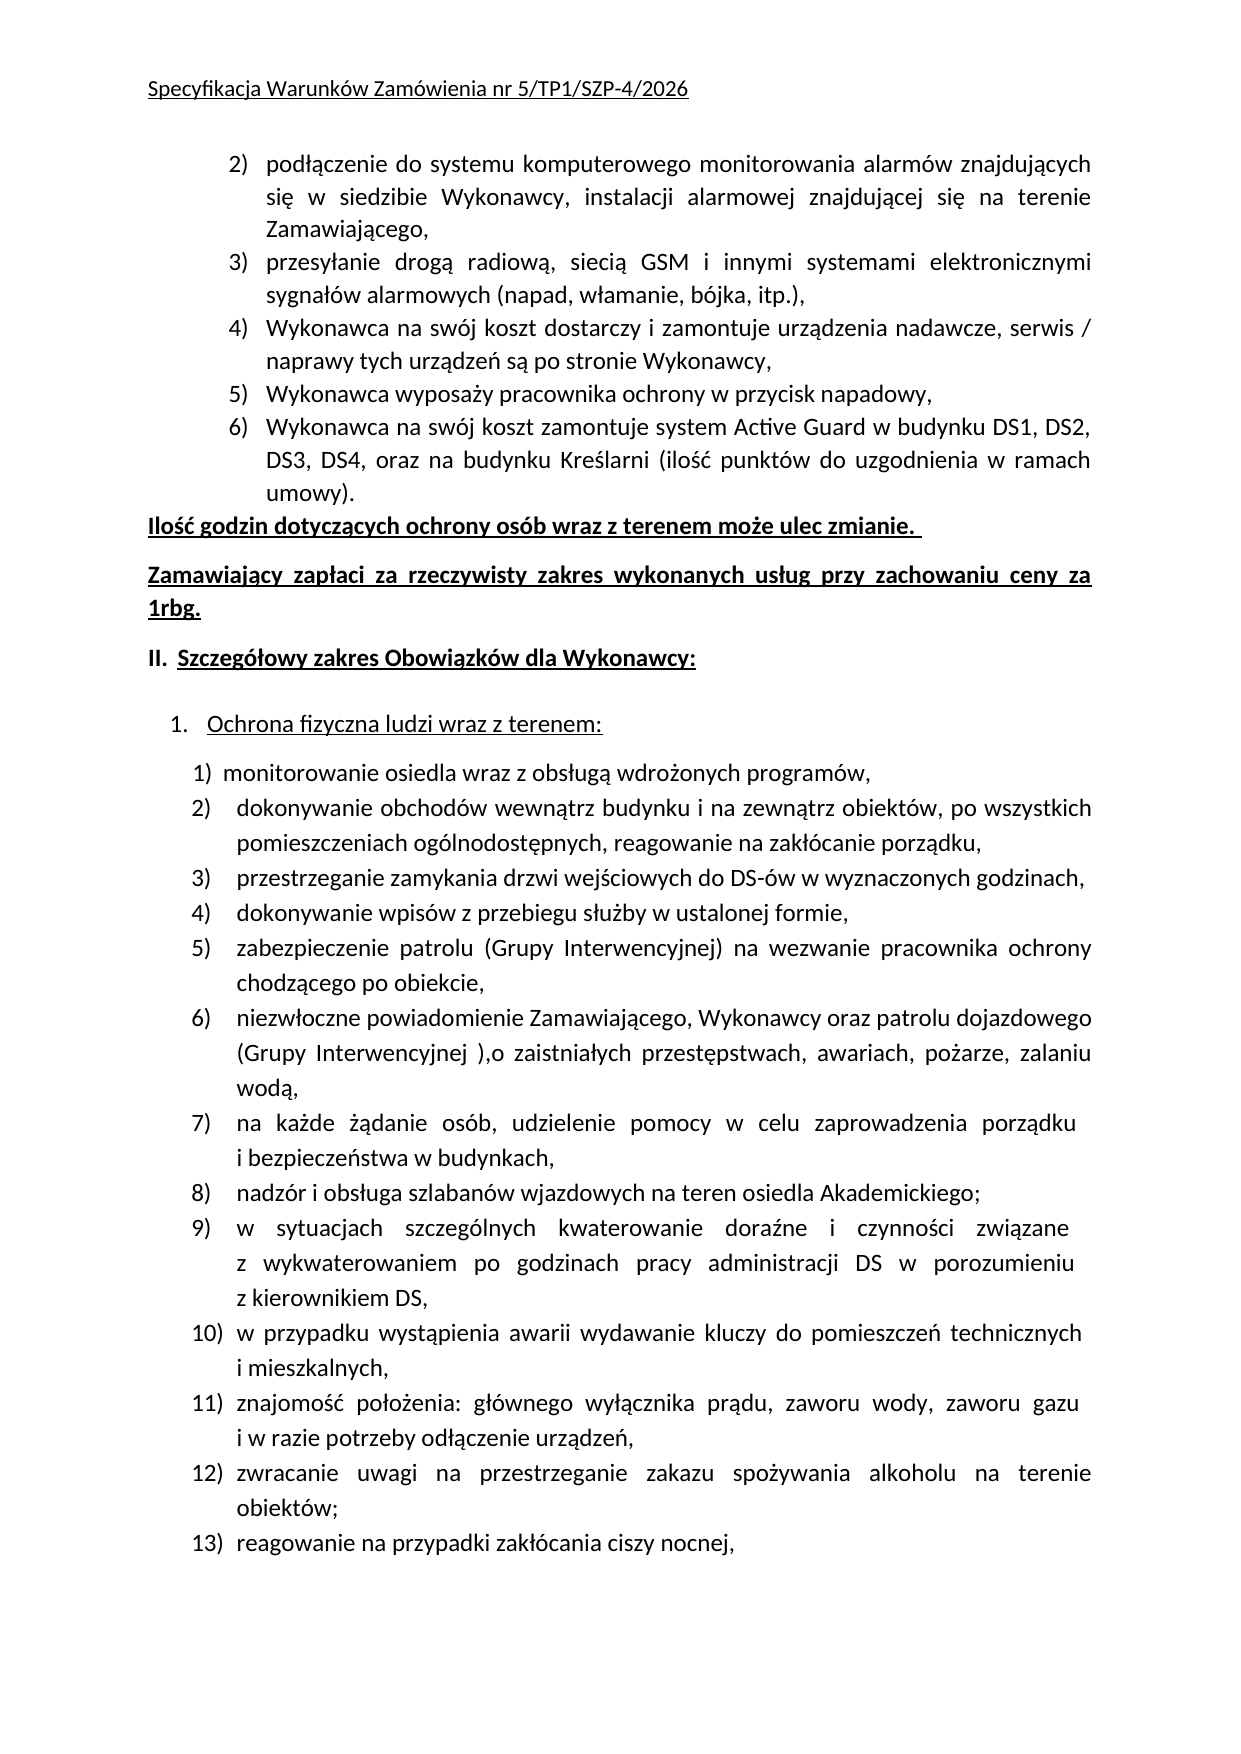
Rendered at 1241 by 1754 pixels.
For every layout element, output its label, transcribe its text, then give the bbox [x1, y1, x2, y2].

list Ochrona fizyczna ludzi wraz z terenem: [169, 708, 1092, 738]
list Wykonawca wyposaży pracownika ochrony w przycisk napadowy, [228, 378, 1092, 409]
list znajomość położenia: głównego wyłącznika prądu, zaworu wody, zaworu gazu i w razie potrzeby odłączenie urządzeń, [191, 1387, 1092, 1453]
text Ilość godzin dotyczących ochrony osób wraz z terenem może ulec zmianie. [148, 510, 1092, 540]
list reagowanie na przypadki zakłócania ciszy nocnej, [191, 1527, 1092, 1558]
list zabezpieczenie patrolu (Grupy Interwencyjnej) na wezwanie pracownika ochrony chodzącego po obiekcie, [191, 932, 1092, 998]
list dokonywanie wpisów z przebiegu służby w ustalonej formie, [191, 897, 1092, 928]
list w sytuacjach szczególnych kwaterowanie doraźne i czynności związane z wykwaterowaniem po godzinach pracy administracji DS w porozumieniu z kierownikiem DS, [191, 1212, 1092, 1313]
list Wykonawca na swój koszt zamontuje system Active Guard w budynku DS1, DS2, DS3, DS4, oraz na budynku Kreślarni (ilość punktów do uzgodnienia w ramach umowy). [228, 411, 1092, 507]
list na każde żądanie osób, udzielenie pomocy w celu zaprowadzenia porządku i bezpieczeństwa w budynkach, [191, 1107, 1092, 1173]
list podłączenie do systemu komputerowego monitorowania alarmów znajdujących się w siedzibie Wykonawcy, instalacji alarmowej znajdującej się na terenie Zamawiającego, [228, 148, 1092, 244]
list niezwłoczne powiadomienie Zamawiającego, Wykonawcy oraz patrolu dojazdowego (Grupy Interwencyjnej ),o zaistniałych przestępstwach, awariach, pożarze, zalaniu wodą, [191, 1002, 1092, 1103]
text Zamawiający zapłaci za rzeczywisty zakres wykonanych usług przy zachowaniu ceny za 1rbg. [148, 559, 1092, 585]
list zwracanie uwagi na przestrzeganie zakazu spożywania alkoholu na terenie obiektów; [191, 1457, 1092, 1523]
list dokonywanie obchodów wewnątrz budynku i na zewnątrz obiektów, po wszystkich pomieszczeniach ogólnodostępnych, reagowanie na zakłócanie porządku, [191, 792, 1092, 858]
list w przypadku wystąpienia awarii wydawanie kluczy do pomieszczeń technicznych i mieszkalnych, [191, 1317, 1092, 1383]
list Szczegółowy zakres Obowiązków dla Wykonawcy: [148, 642, 1092, 672]
list przestrzeganie zamykania drzwi wejściowych do DS-ów w wyznaczonych godzinach, [191, 862, 1092, 893]
list przesyłanie drogą radiową, siecią GSM i innymi systemami elektronicznymi sygnałów alarmowych (napad, włamanie, bójka, itp.), [228, 246, 1092, 310]
list nadzór i obsługa szlabanów wjazdowych na teren osiedla Akademickiego; [191, 1177, 1092, 1208]
list Wykonawca na swój koszt dostarczy i zamontuje urządzenia nadawcze, serwis / naprawy tych urządzeń są po stronie Wykonawcy, [228, 312, 1092, 376]
list monitorowanie osiedla wraz z obsługą wdrożonych programów, [192, 757, 1092, 788]
text Zamawiający zapłaci za rzeczywisty zakres wykonanych usług przy zachowaniu ceny za 1rbg. [148, 587, 1092, 623]
